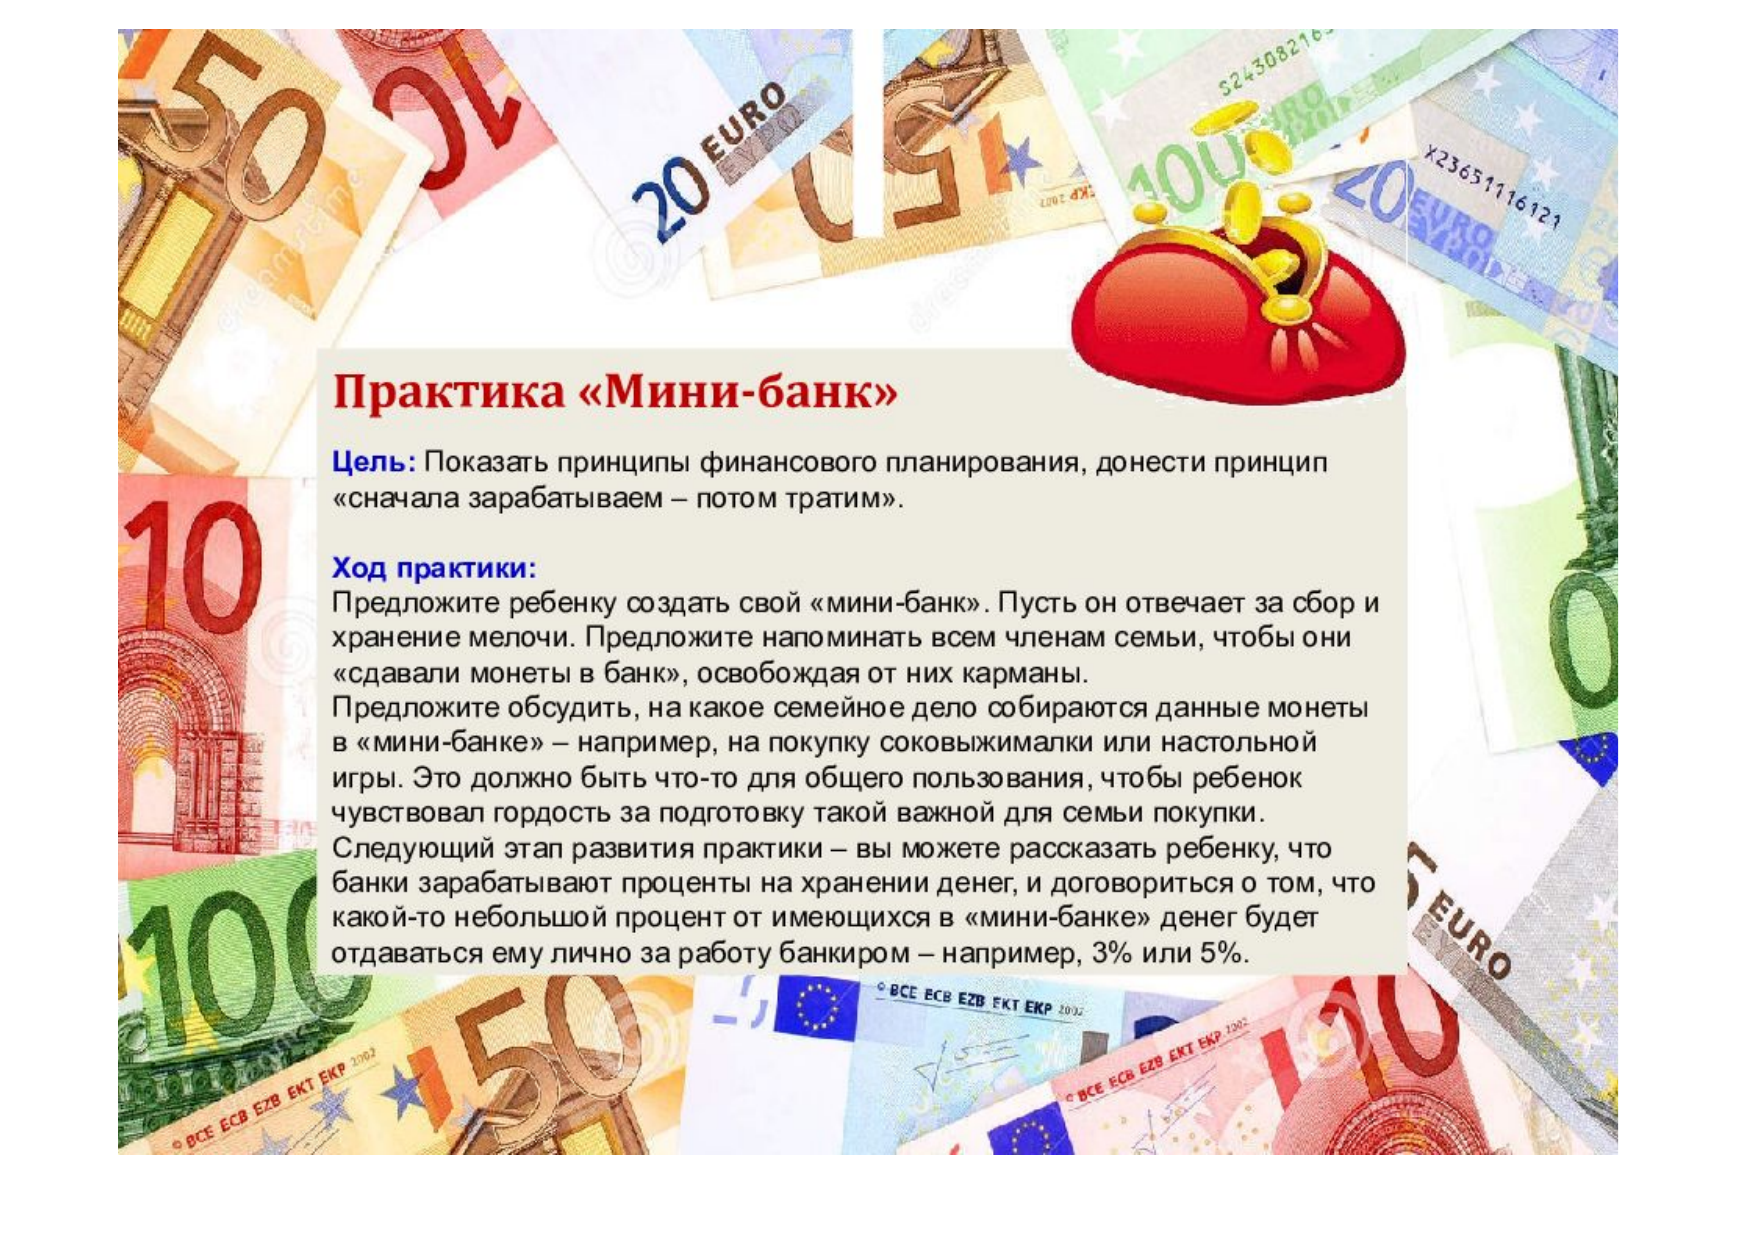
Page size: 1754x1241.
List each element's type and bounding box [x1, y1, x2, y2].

picture [118, 29, 1619, 1155]
